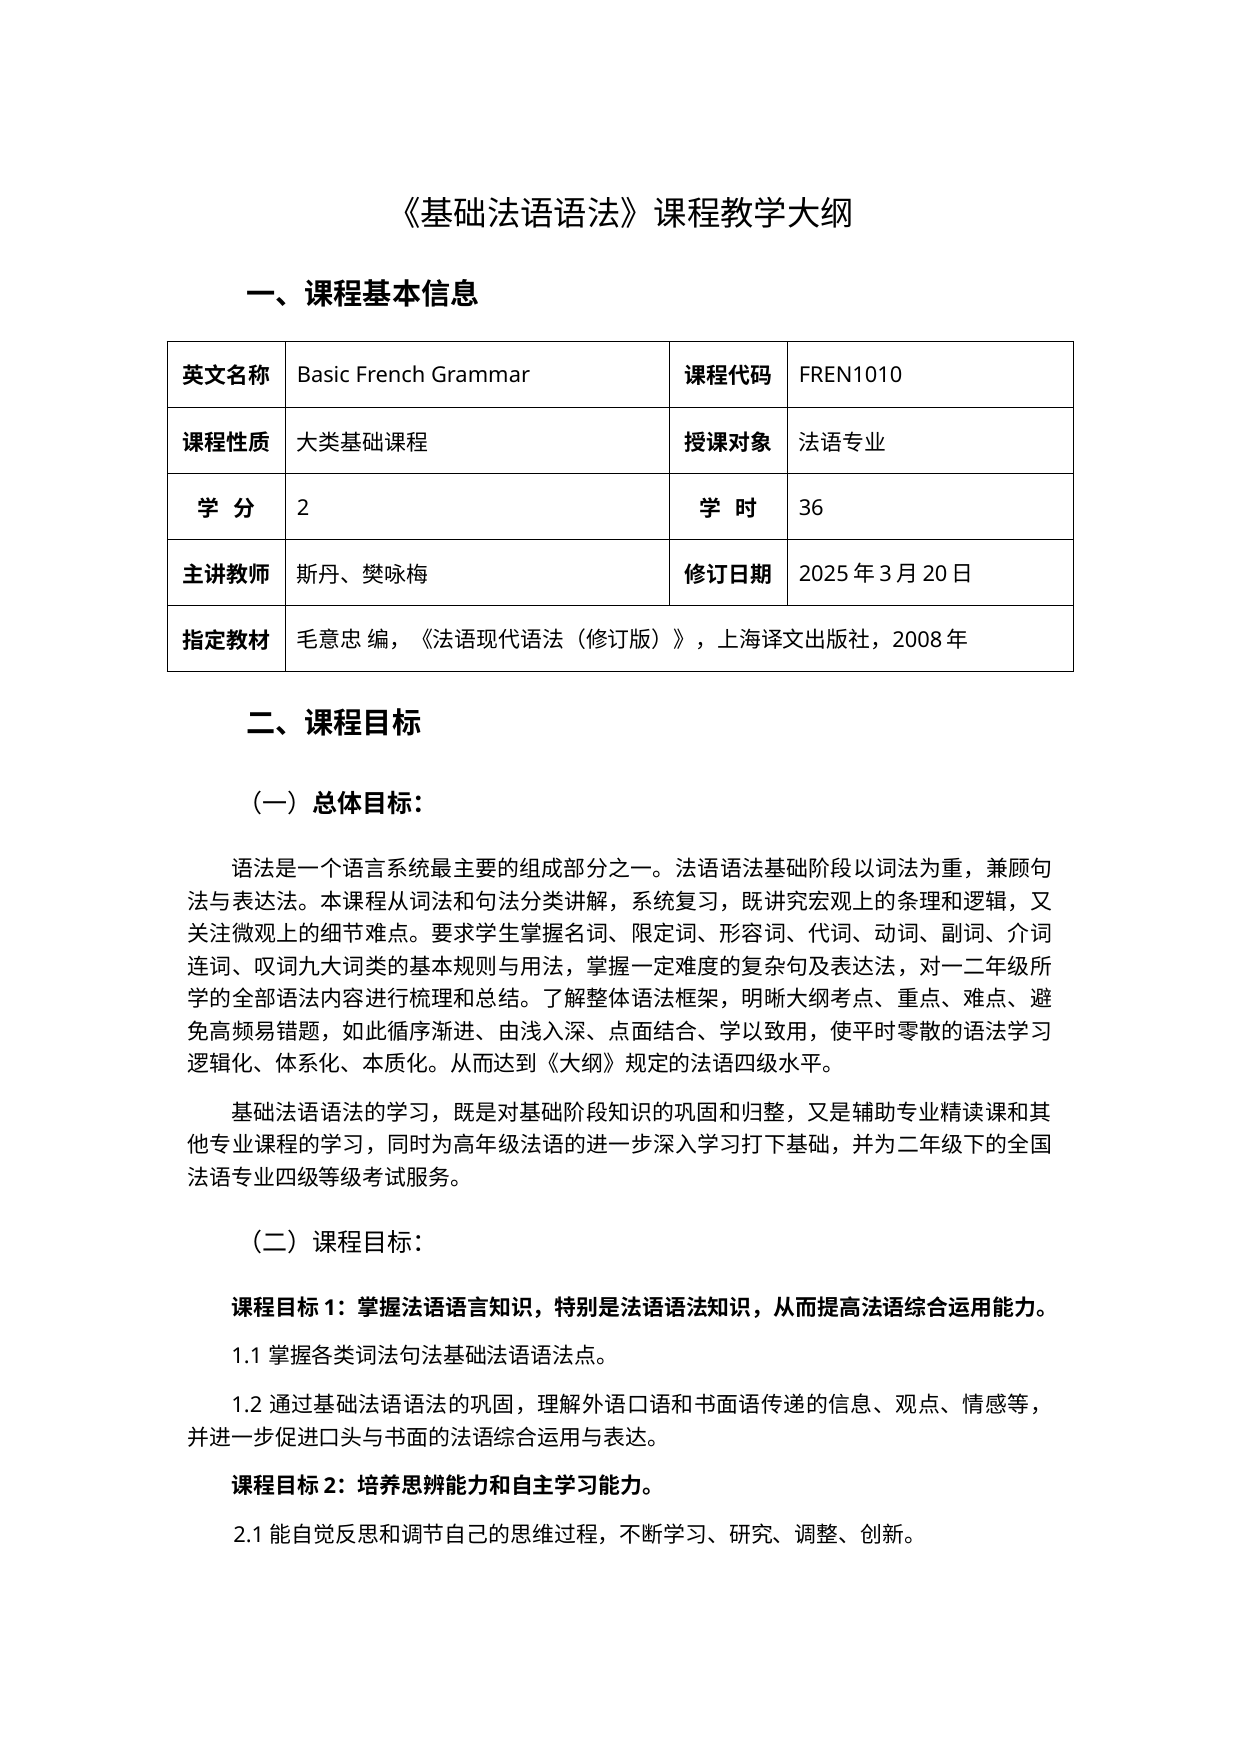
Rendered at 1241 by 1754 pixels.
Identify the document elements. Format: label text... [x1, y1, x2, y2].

table_cell 36 [788, 474, 1073, 539]
table_header FREN1010 [788, 342, 1073, 407]
table_cell 修订日期 [670, 540, 787, 605]
table_cell 学 分 [168, 474, 285, 539]
text 基础法语语法的学习，既是对基础阶段知识的巩固和归整，又是辅助专业精读课和其他专业课程的学习，同时为高年级法语的进一步深入学习打下基础，并为二年级下的全国法语专业四级等级考试服务。 [187, 1094, 1053, 1192]
table_cell 斯丹、樊咏梅 [286, 540, 669, 605]
table_cell 2025年3月20日 [788, 540, 1073, 605]
table_cell 授课对象 [670, 408, 787, 473]
table_cell 毛意忠 编，《法语现代语法（修订版）》，上海译文出版社，2008年 [286, 606, 1073, 671]
table_header 课程代码 [670, 342, 787, 407]
text 语法是一个语言系统最主要的组成部分之一。法语语法基础阶段以词法为重，兼顾句法与表达法。本课程从词法和句法分类讲解，系统复习，既讲究宏观上的条理和逻辑，又关注微观上的细节难点。要求学生掌握名词、限定词、形容词、代词、动词、副词、介词、连词、叹词九大词类的基本规则与用法，掌握一定难度的复杂句及表达法，对一二年级所学的全部语法内容进行梳理和总结。了解整体语法框架，明晰大纲考点、重点、难点、避免高频易错题，如此循序渐进、由浅入深、点面结合、学以致用，使平时零散的语法学习逻辑化、体系化、本质化。从而达到《大纲》规定的法语四级水平。 [187, 851, 1053, 1078]
text 1.2 通过基础法语语法的巩固，理解外语口语和书面语传递的信息、观点、情感等，并进一步促进口头与书面的法语综合运用与表达。 [187, 1387, 1053, 1452]
text 课程目标1：掌握法语语言知识，特别是法语语法知识，从而提高法语综合运用能力。 [187, 1289, 1053, 1322]
text （二）课程目标： [187, 1208, 1053, 1273]
table_cell 2 [286, 474, 669, 539]
table_cell 大类基础课程 [286, 408, 669, 473]
table_cell 法语专业 [788, 408, 1073, 473]
table_header Basic French Grammar [286, 342, 669, 407]
text 课程目标2：培养思辨能力和自主学习能力。 [187, 1468, 1053, 1501]
text 2.1 能自觉反思和调节自己的思维过程，不断学习、研究、调整、创新。 [187, 1517, 1053, 1549]
table_cell 主讲教师 [168, 540, 285, 605]
table_cell 指定教材 [168, 606, 285, 671]
table_cell 课程性质 [168, 408, 285, 473]
text 二、课程目标 [187, 688, 1053, 753]
text 一、课程基本信息 [187, 259, 1053, 324]
text 1.1 掌握各类词法句法基础法语语法点。 [187, 1338, 1053, 1371]
table_header 英文名称 [168, 342, 285, 407]
text 《基础法语语法》课程教学大纲 [187, 178, 1053, 243]
text （一）总体目标： [187, 769, 1053, 834]
table_cell 学 时 [670, 474, 787, 539]
